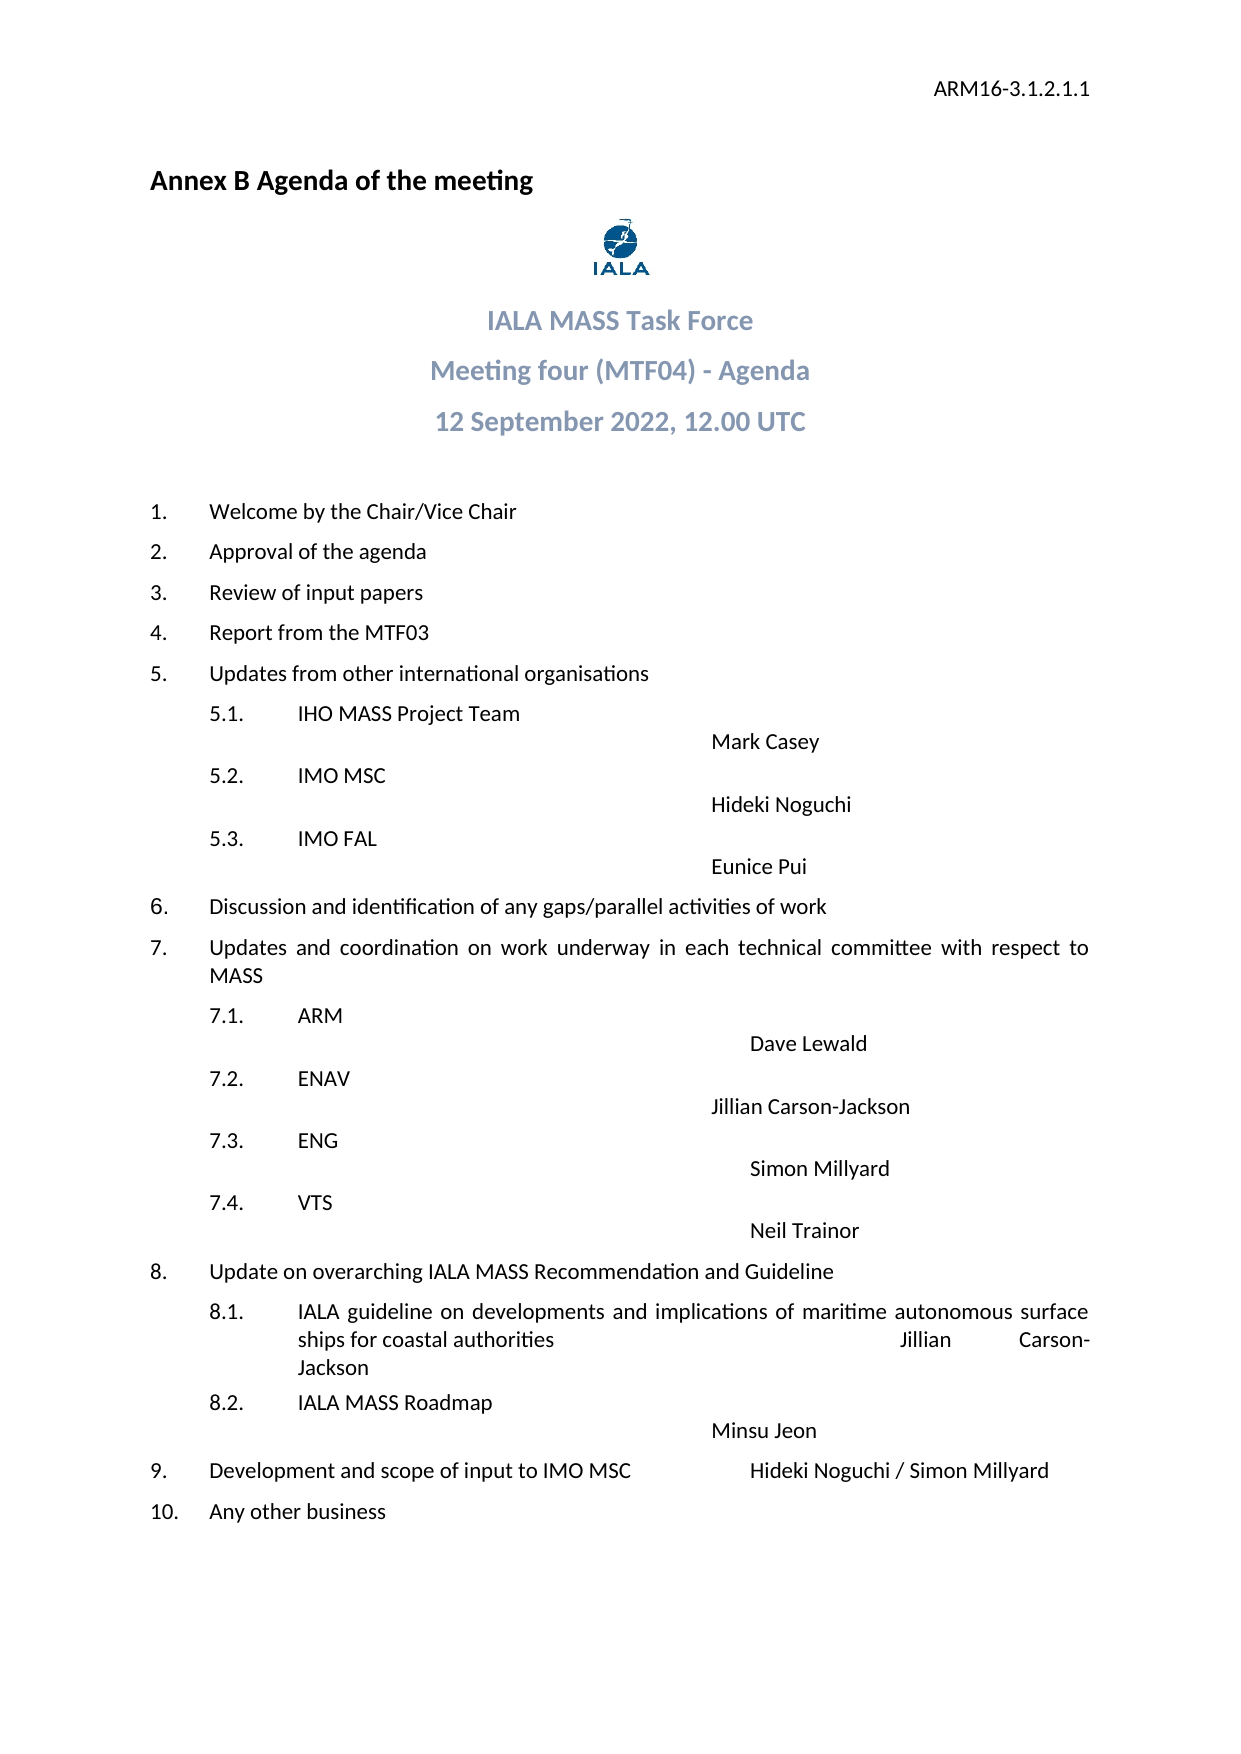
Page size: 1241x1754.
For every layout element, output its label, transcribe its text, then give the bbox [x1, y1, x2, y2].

list Approval of the agenda [150, 537, 1090, 565]
list Discussion and identification of any gaps/parallel activities of work [150, 892, 1090, 921]
text Annex B Agenda of the meeting [150, 162, 1090, 198]
list Review of input papers [150, 578, 1090, 606]
list ARM Dave Lewald [209, 1002, 1090, 1058]
list Updates from other international organisations [150, 659, 1090, 687]
list Updates and coordination on work underway in each technical committee with respect to MASS [150, 933, 1090, 989]
list ENG Simon Millyard [209, 1126, 1090, 1182]
list IMO FAL Eunice Pui [209, 824, 1090, 880]
list IALA guideline on developments and implications of maritime autonomous surface ships for coastal authorities Jillian Carson-Jackson [209, 1297, 1090, 1382]
list 12 September 2022, 12.00 UTC [150, 403, 1090, 438]
list ENAV Jillian Carson-Jackson [209, 1064, 1090, 1120]
list Welcome by the Chair/Vice Chair [150, 497, 1090, 525]
list VTS Neil Trainor [209, 1188, 1090, 1244]
list Update on overarching IALA MASS Recommendation and Guideline [150, 1257, 1090, 1285]
list Any other business [150, 1497, 1090, 1525]
list IHO MASS Project Team Mark Casey [209, 699, 1090, 755]
list IALA MASS Roadmap Minsu Jeon [209, 1388, 1090, 1444]
picture [581, 212, 659, 288]
list Development and scope of input to IMO MSC Hideki Noguchi / Simon Millyard [150, 1456, 1090, 1484]
list Report from the MTF03 [150, 618, 1090, 646]
text IALA MASS Task Force [150, 302, 1090, 338]
text Meeting four (MTF04) - Agenda [150, 352, 1090, 388]
list IMO MSC Hideki Noguchi [209, 762, 1090, 818]
